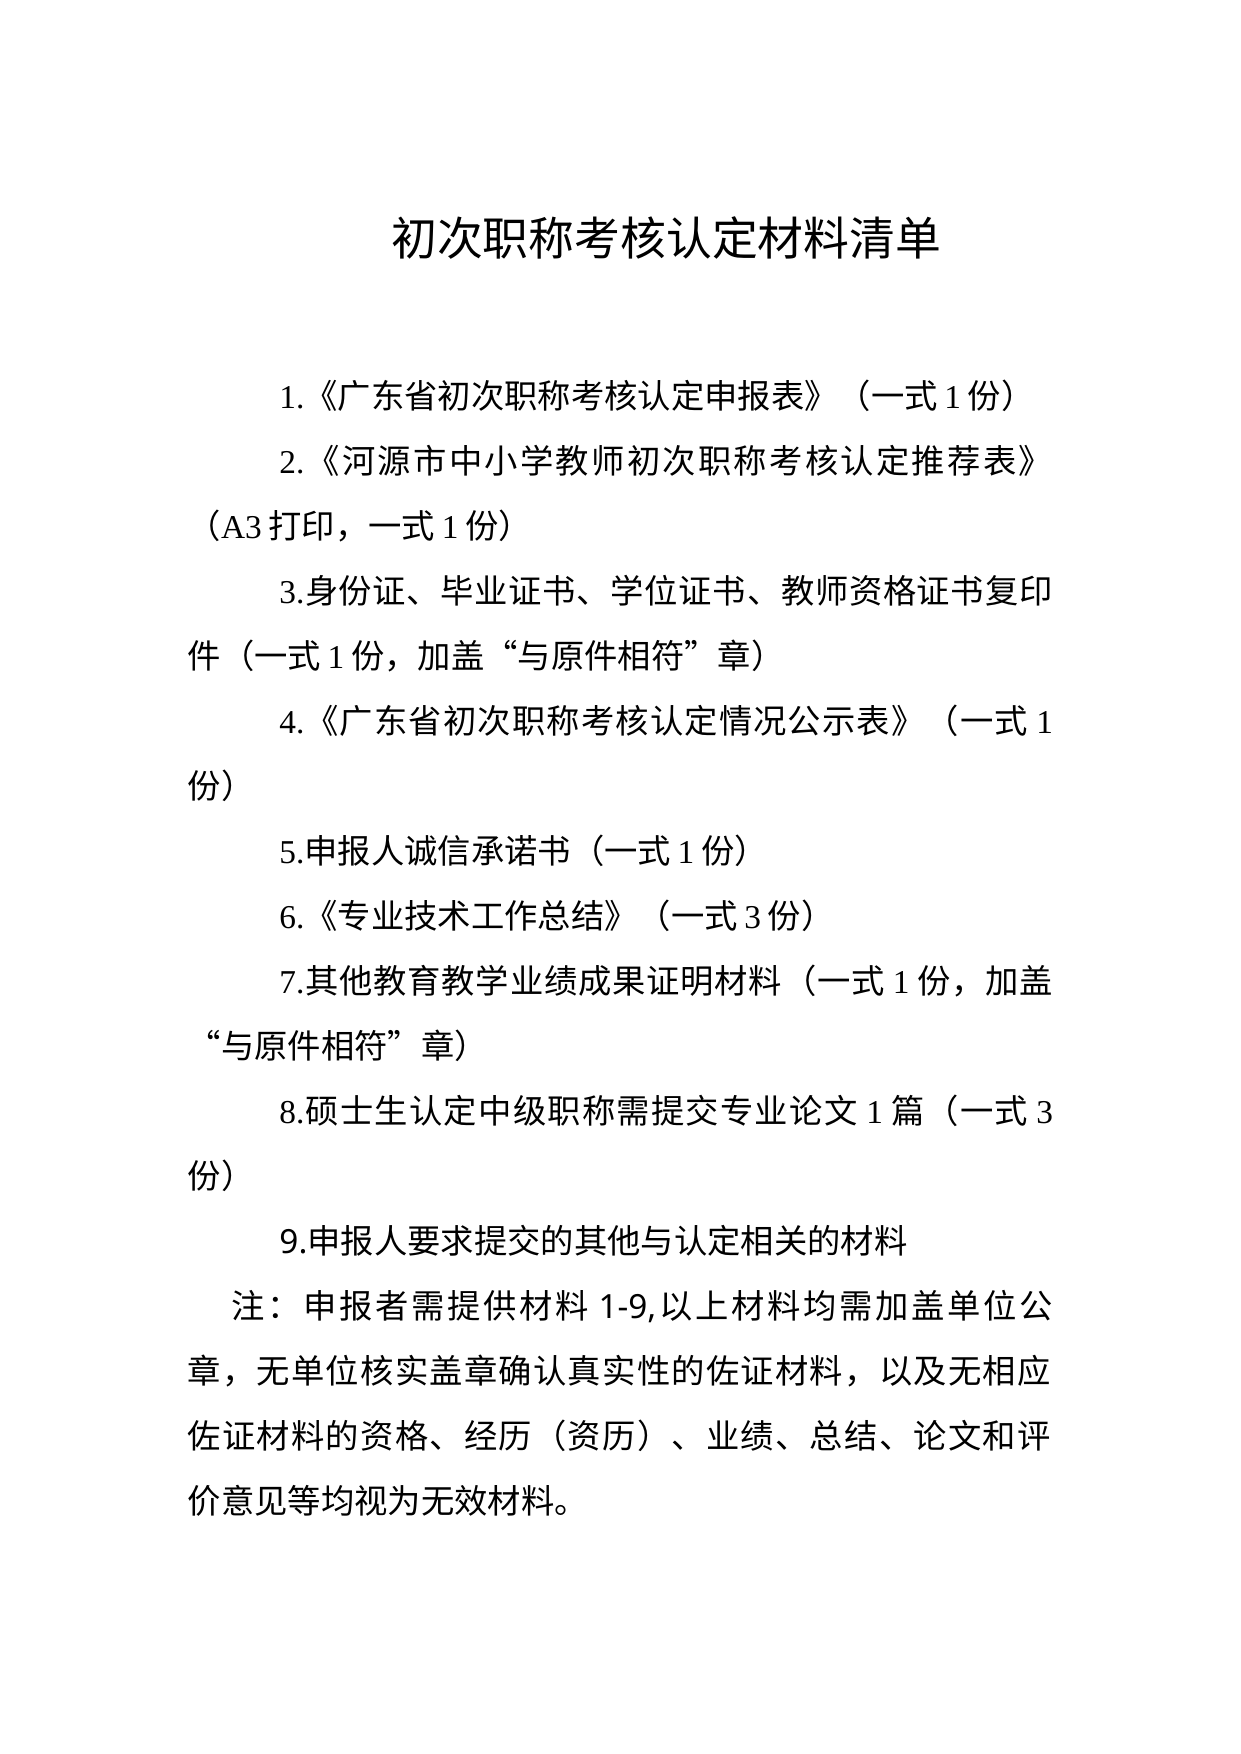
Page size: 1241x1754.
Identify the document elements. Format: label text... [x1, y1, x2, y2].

text 4.《广东省初次职称考核认定情况公示表》（一式1份） [187, 687, 1053, 817]
text 8.硕士生认定中级职称需提交专业论文1篇（一式3份） [187, 1077, 1053, 1207]
subtitle 初次职称考核认定材料清单 [187, 187, 1053, 284]
text 9.申报人要求提交的其他与认定相关的材料 [187, 1207, 1053, 1272]
text 3.身份证、毕业证书、学位证书、教师资格证书复印件（一式1份，加盖“与原件相符”章） [187, 557, 1053, 687]
text 2.《河源市中小学教师初次职称考核认定推荐表》（A3打印，一式1份） [187, 427, 1053, 557]
text 1.《广东省初次职称考核认定申报表》（一式1份） [187, 362, 1053, 427]
text 7.其他教育教学业绩成果证明材料（一式1份，加盖“与原件相符”章） [187, 947, 1053, 1077]
text 6.《专业技术工作总结》（一式3份） [187, 882, 1053, 947]
text 5.申报人诚信承诺书（一式1份） [187, 817, 1053, 882]
text 注：申报者需提供材料1-9,以上材料均需加盖单位公章，无单位核实盖章确认真实性的佐证材料，以及无相应佐证材料的资格、经历（资历）、业绩、总结、论文和评价意见等均视为无效材料。 [187, 1272, 1053, 1532]
